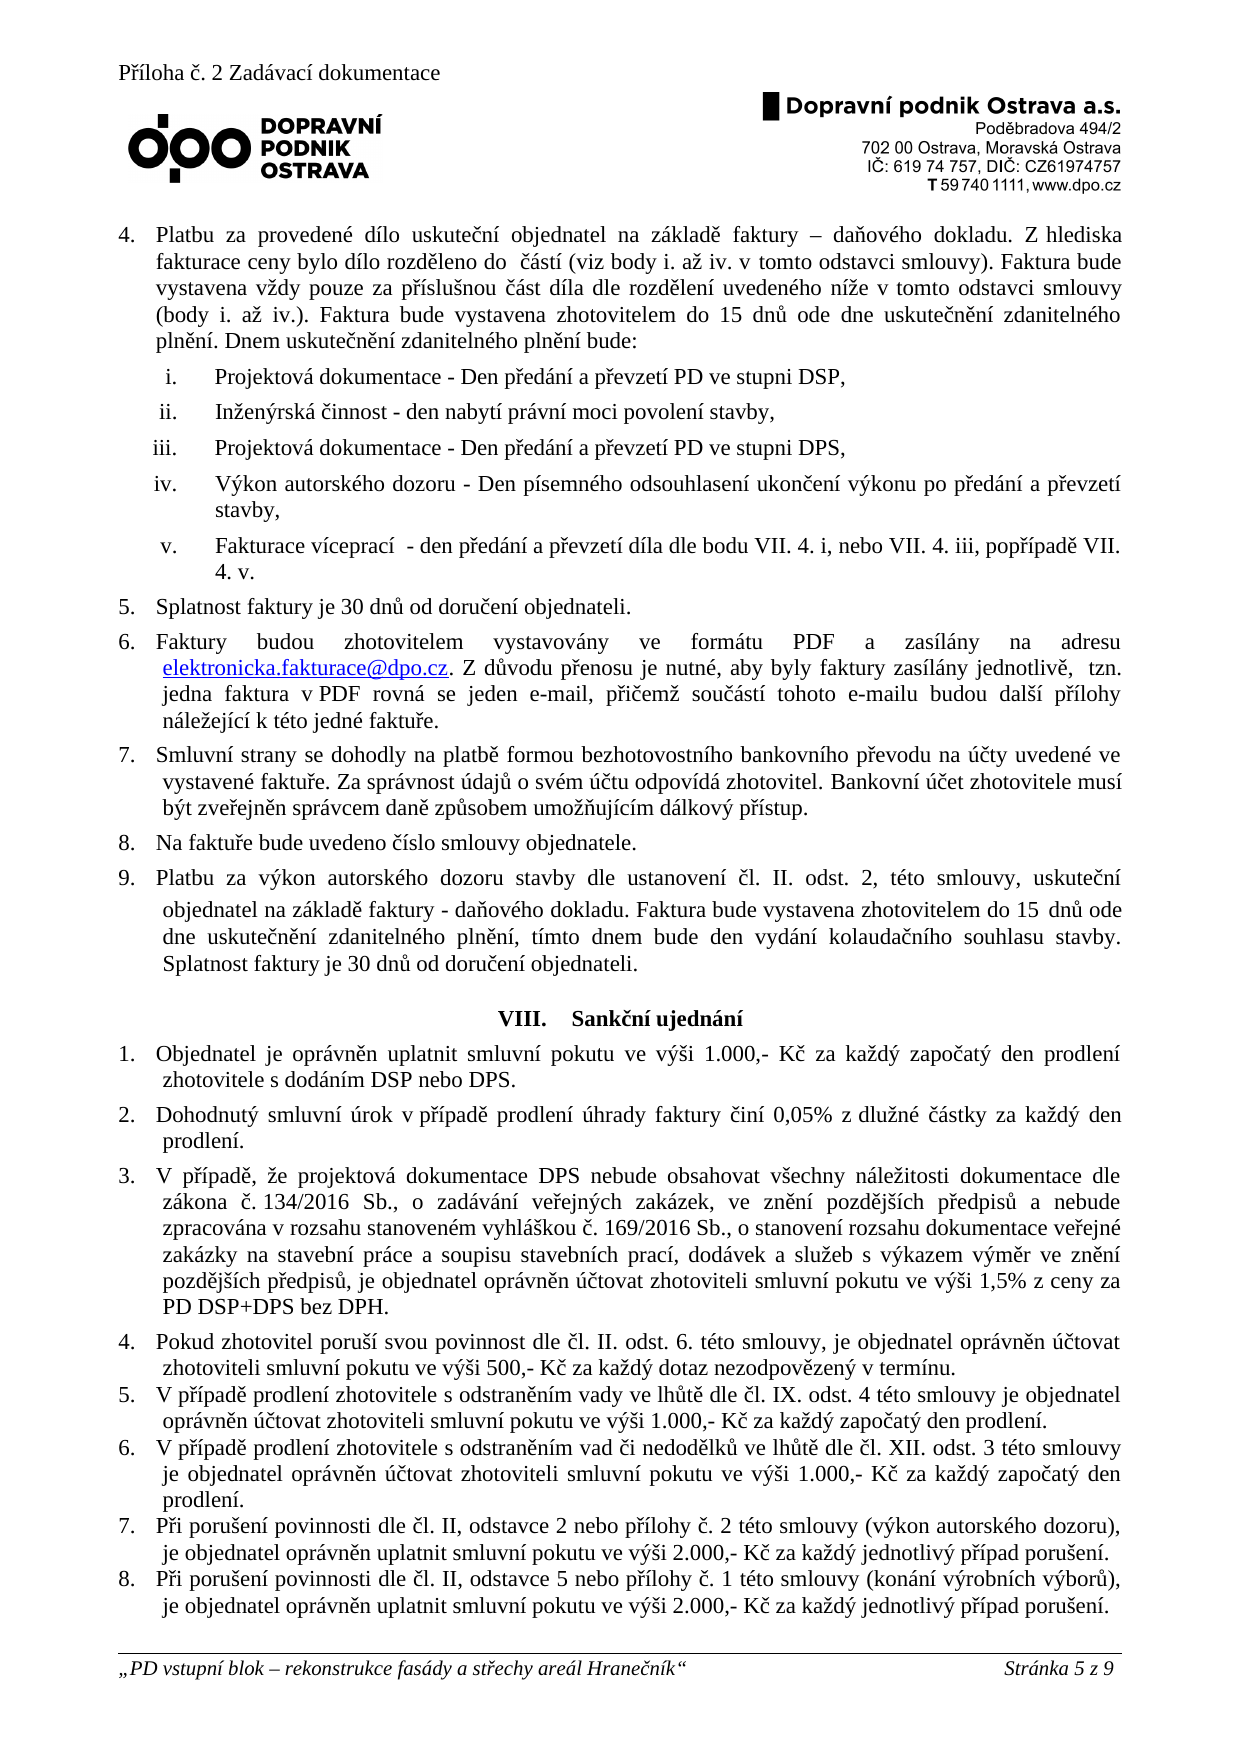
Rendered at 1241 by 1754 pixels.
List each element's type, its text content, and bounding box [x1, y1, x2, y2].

subtitle Faktury budou zhotovitelem vystavovány ve formátu PDF a zasílány na adresu elektronicka.fakturace@dpo.cz. Z důvodu přenosu je nutné, aby byly faktury zasílány jednotlivě, tzn. jedna faktura v PDF rovná se jeden e-mail, přičemž součástí tohoto e-mailu budou další přílohy náležející k této jedné faktuře. [118, 628, 1122, 733]
list V případě prodlení zhotovitele s odstraněním vady ve lhůtě dle čl. IX. odst. 4 této smlouvy je objednatel oprávněn účtovat zhotoviteli smluvní pokutu ve výši 1.000,- Kč za každý započatý den prodlení. [118, 1381, 1122, 1433]
list Inženýrská činnost - den nabytí právní moci povolení stavby, [177, 398, 1122, 425]
list Při porušení povinnosti dle čl. II, odstavce 2 nebo přílohy č. 2 této smlouvy (výkon autorského dozoru), je objednatel oprávněn uplatnit smluvní pokutu ve výši 2.000,- Kč za každý jednotlivý případ porušení. [118, 1513, 1122, 1565]
list Při porušení povinnosti dle čl. II, odstavce 5 nebo přílohy č. 1 této smlouvy (konání výrobních výborů), je objednatel oprávněn uplatnit smluvní pokutu ve výši 2.000,- Kč za každý jednotlivý případ porušení. [118, 1565, 1122, 1618]
subtitle Platbu za výkon autorského dozoru stavby dle ustanovení čl. II. odst. 2, této smlouvy, uskuteční objednatel na základě faktury - daňového dokladu. Faktura bude vystavena zhotovitelem do 15 dnů ode dne uskutečnění zdanitelného plnění, tímto dnem bude den vydání kolaudačního souhlasu stavby. Splatnost faktury je 30 dnů od doručení objednateli. [118, 863, 1122, 976]
list Fakturace víceprací - den předání a převzetí díla dle bodu VII. 4. i, nebo VII. 4. iii, popřípadě VII. 4. v. [177, 532, 1122, 585]
list Platbu za provedené dílo uskuteční objednatel na základě faktury – daňového dokladu. Z hlediska fakturace ceny bylo dílo rozděleno do částí (viz body i. až iv. v tomto odstavci smlouvy). Faktura bude vystavena vždy pouze za příslušnou část díla dle rozdělení uvedeného níže v tomto odstavci smlouvy (body i. až iv.). Faktura bude vystavena zhotovitelem do 15 dnů ode dne uskutečnění zdanitelného plnění. Dnem uskutečnění zdanitelného plnění bude: [118, 222, 1122, 353]
subtitle Objednatel je oprávněn uplatnit smluvní pokutu ve výši 1.000,- Kč za každý započatý den prodlení zhotovitele s dodáním DSP nebo DPS. [118, 1039, 1122, 1092]
list Projektová dokumentace - Den předání a převzetí PD ve stupni DSP, [177, 363, 1122, 389]
subtitle V případě, že projektová dokumentace DPS nebude obsahovat všechny náležitosti dokumentace dle zákona č. 134/2016 Sb., o zadávání veřejných zakázek, ve znění pozdějších předpisů a nebude zpracována v rozsahu stanoveném vyhláškou č. 169/2016 Sb., o stanovení rozsahu dokumentace veřejné zakázky na stavební práce a soupisu stavebních prací, dodávek a služeb s výkazem výměr ve znění pozdějších předpisů, je objednatel oprávněn účtovat zhotoviteli smluvní pokutu ve výši 1,5% z ceny za PD DSP+DPS bez DPH. [118, 1162, 1122, 1320]
list Projektová dokumentace - Den předání a převzetí PD ve stupni DPS, [177, 434, 1122, 461]
picture [762, 92, 1121, 194]
subtitle Na faktuře bude uvedeno číslo smlouvy objednatele. [118, 829, 1122, 855]
list V případě prodlení zhotovitele s odstraněním vad či nedodělků ve lhůtě dle čl. XII. odst. 3 této smlouvy je objednatel oprávněn účtovat zhotoviteli smluvní pokutu ve výši 1.000,- Kč za každý započatý den prodlení. [118, 1433, 1122, 1513]
subtitle Smluvní strany se dohodly na platbě formou bezhotovostního bankovního převodu na účty uvedené ve vystavené faktuře. Za správnost údajů o svém účtu odpovídá zhotovitel. Bankovní účet zhotovitele musí být zveřejněn správcem daně způsobem umožňujícím dálkový přístup. [118, 741, 1122, 821]
subtitle Dohodnutý smluvní úrok v případě prodlení úhrady faktury činí 0,05% z dlužné částky za každý den prodlení. [118, 1101, 1122, 1153]
list Výkon autorského dozoru - Den písemného odsouhlasení ukončení výkonu po předání a převzetí stavby, [177, 470, 1122, 523]
picture [128, 114, 383, 183]
list Sankční ujednání [118, 1005, 1122, 1031]
subtitle Splatnost faktury je 30 dnů od doručení objednateli. [118, 593, 1122, 619]
subtitle Pokud zhotovitel poruší svou povinnost dle čl. II. odst. 6. této smlouvy, je objednatel oprávněn účtovat zhotoviteli smluvní pokutu ve výši 500,- Kč za každý dotaz nezodpovězený v termínu. [118, 1328, 1122, 1381]
